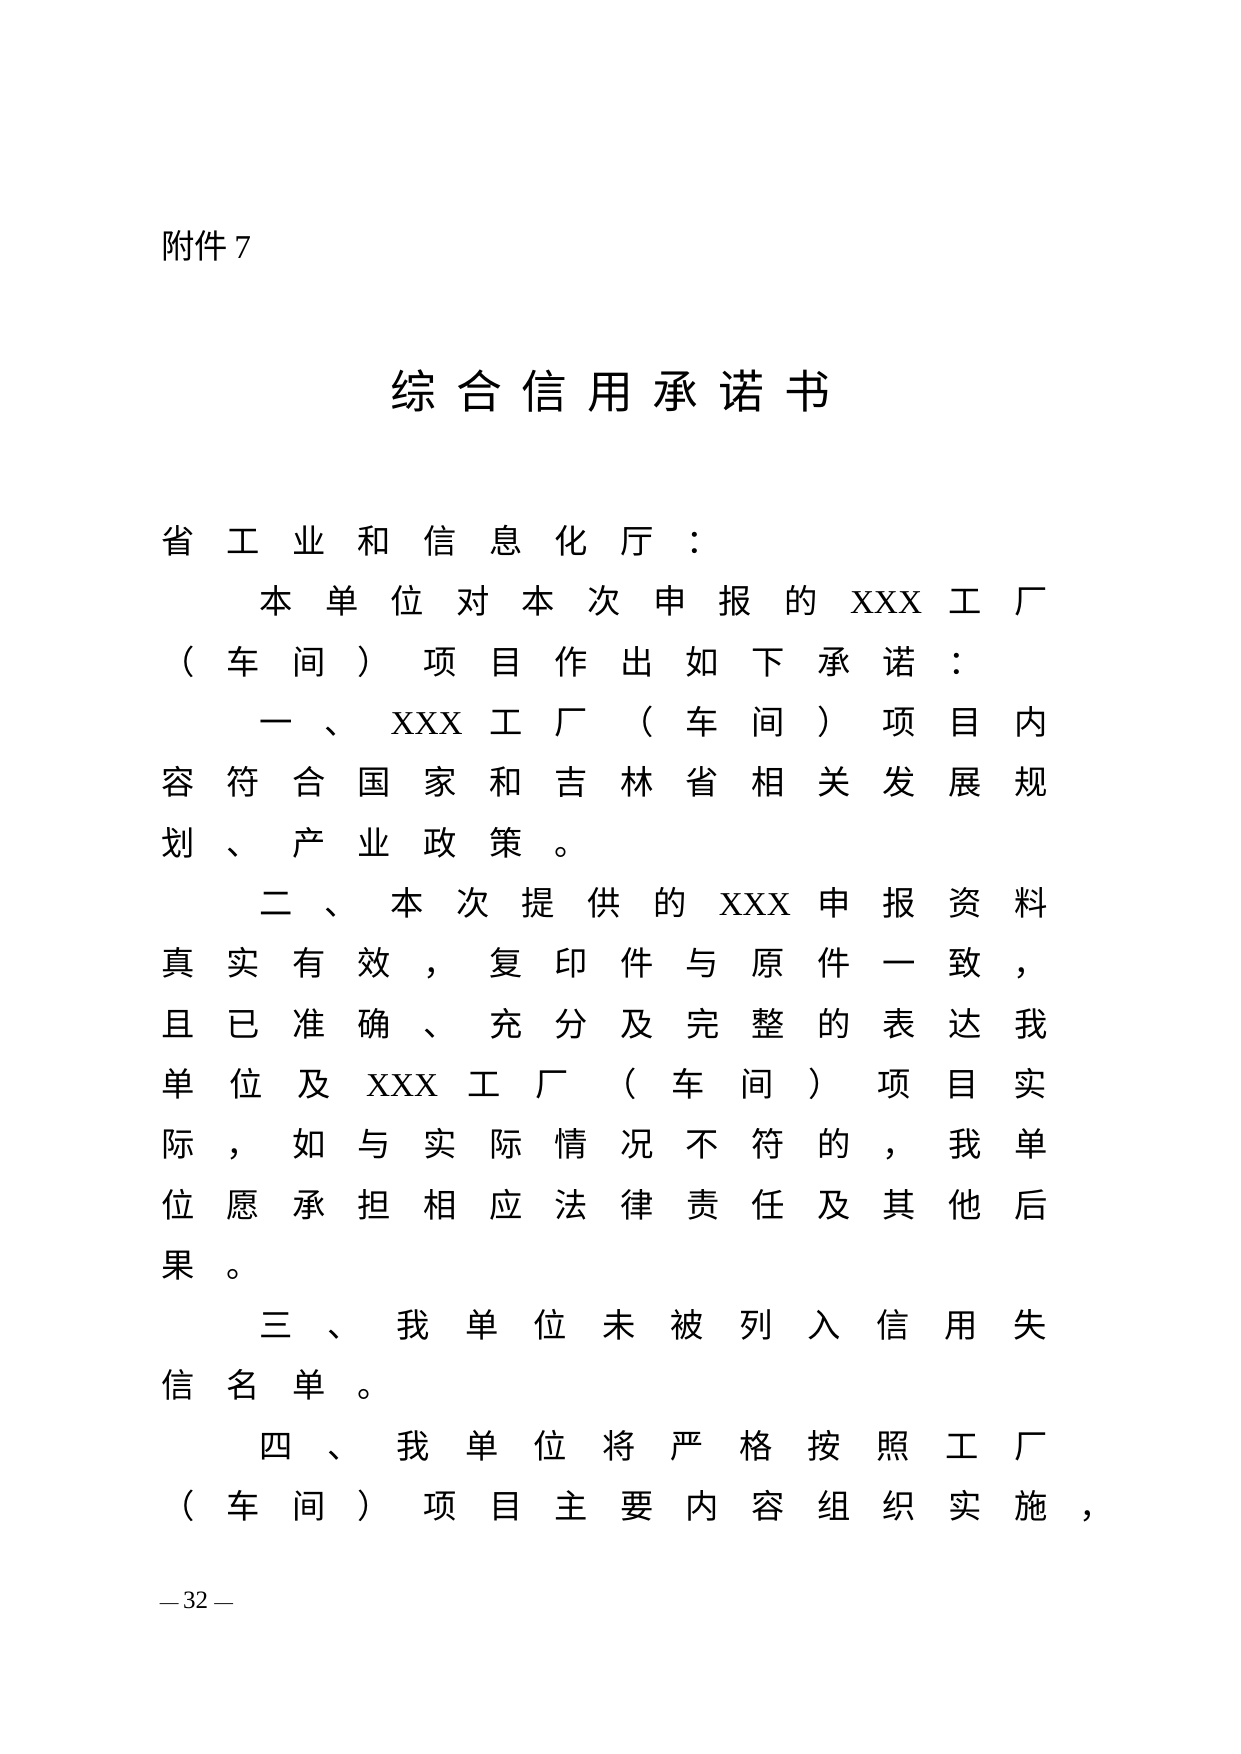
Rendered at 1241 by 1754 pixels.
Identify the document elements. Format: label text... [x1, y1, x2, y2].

text 一、XXX工厂（车间）项目内容符合国家和吉林省相关发展规划、产业政策。 [161, 690, 1079, 871]
text 综合信用承诺书 [161, 328, 1079, 448]
text 二、本次提供的XXX申报资料真实有效，复印件与原件一致，且已准确、充分及完整的表达我单位及XXX工厂（车间）项目实际，如与实际情况不符的，我单位愿承担相应法律责任及其他后果。 [161, 871, 1079, 1293]
text 三、我单位未被列入信用失信名单。 [161, 1293, 1079, 1413]
text 省工业和信息化厅： [161, 509, 1079, 569]
text 本单位对本次申报的XXX工厂（车间）项目作出如下承诺： [161, 569, 1079, 690]
text 附件7 [161, 219, 1079, 268]
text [161, 1413, 1079, 1534]
